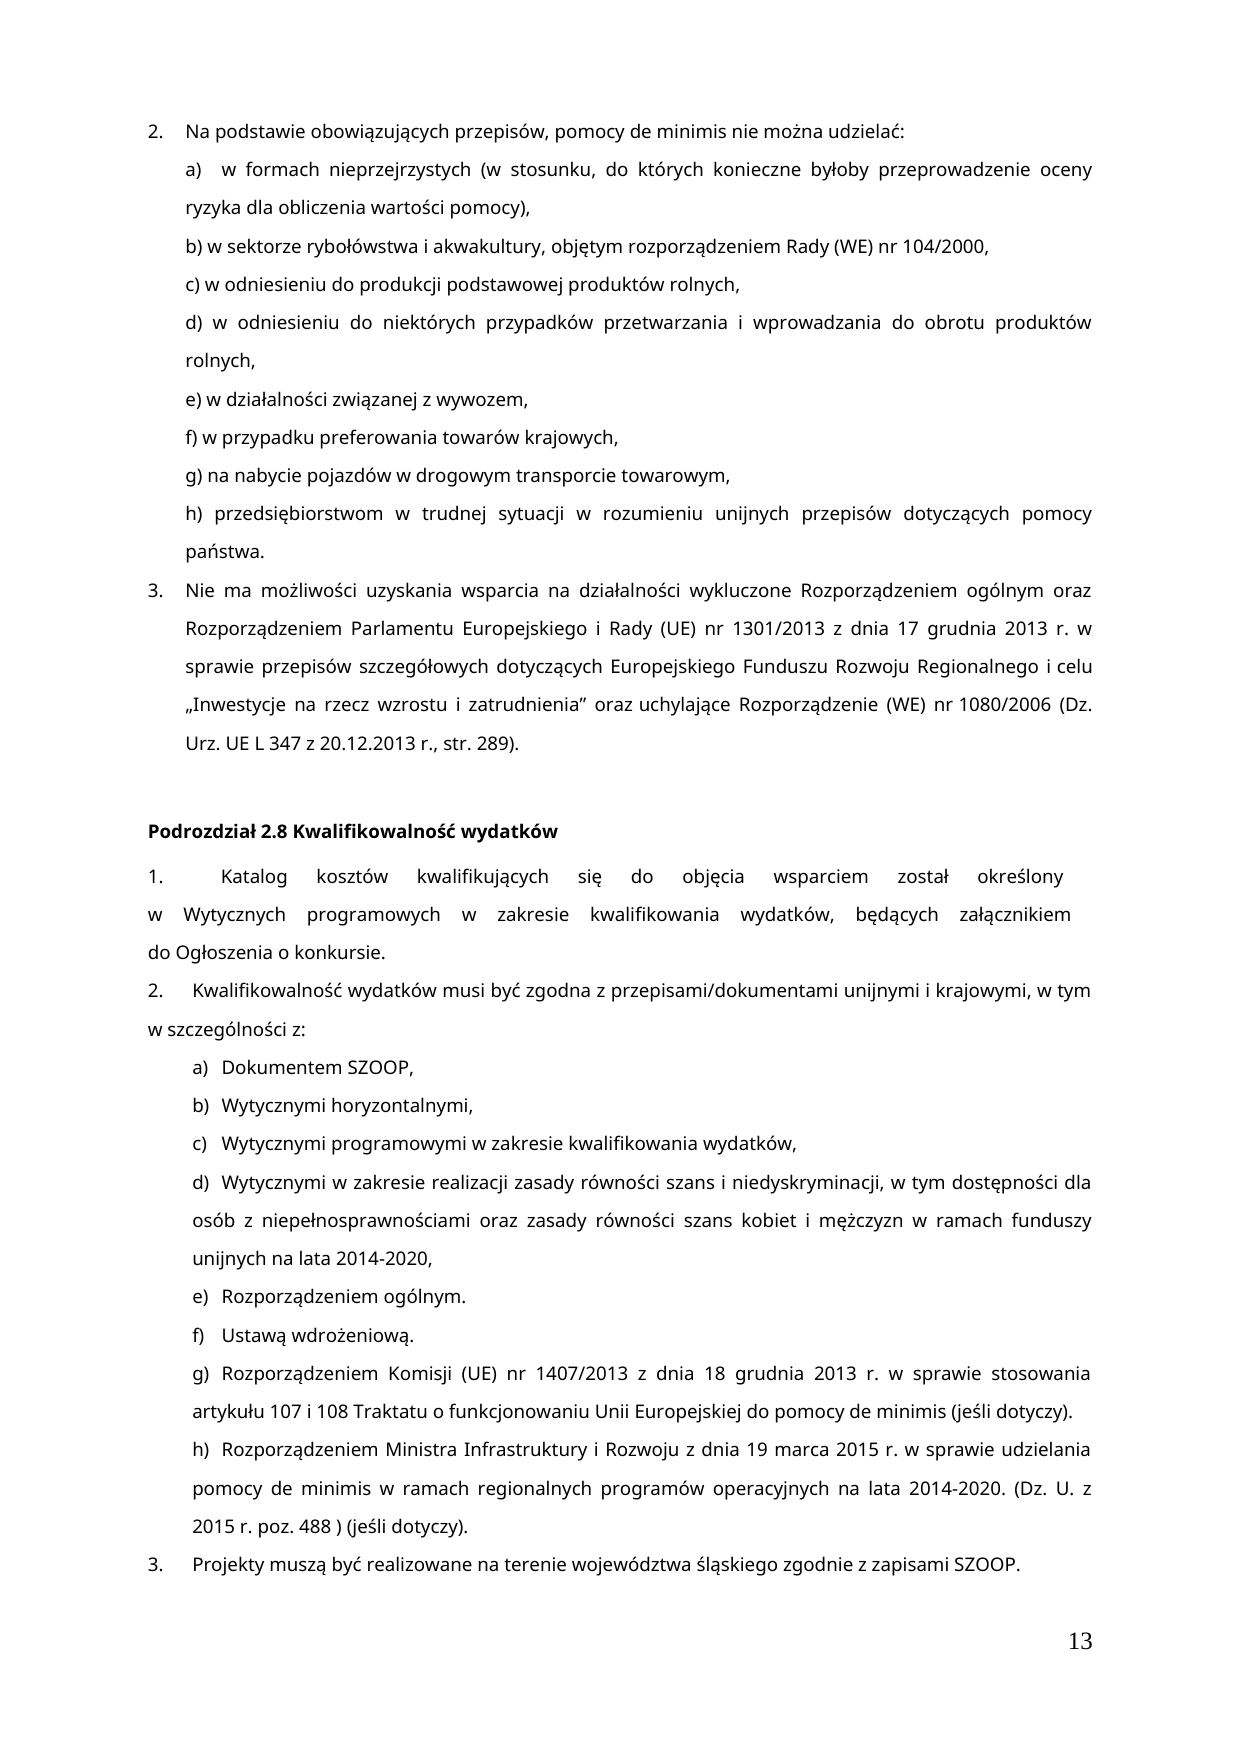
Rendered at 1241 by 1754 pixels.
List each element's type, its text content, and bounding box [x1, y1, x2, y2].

list Projekty muszą być realizowane na terenie województwa śląskiego zgodnie z zapisami SZOOP. [148, 1551, 1093, 1577]
text b) w sektorze rybołówstwa i akwakultury, objętym rozporządzeniem Rady (WE) nr 104/2000, [185, 233, 1093, 258]
list Nie ma możliwości uzyskania wsparcia na działalności wykluczone Rozporządzeniem ogólnym oraz Rozporządzeniem Parlamentu Europejskiego i Rady (UE) nr 1301/2013 z dnia 17 grudnia 2013 r. w sprawie przepisów szczegółowych dotyczących Europejskiego Funduszu Rozwoju Regionalnego i celu „Inwestycje na rzecz wzrostu i zatrudnienia” oraz uchylające Rozporządzenie (WE) nr 1080/2006 (Dz. Urz. UE L 347 z 20.12.2013 r., str. 289). [148, 577, 1093, 755]
text g) na nabycie pojazdów w drogowym transporcie towarowym, [185, 462, 1093, 488]
list Wytycznymi w zakresie realizacji zasady równości szans i niedyskryminacji, w tym dostępności dla osób z niepełnosprawnościami oraz zasady równości szans kobiet i mężczyzn w ramach funduszy unijnych na lata 2014-2020, [192, 1169, 1093, 1271]
list Kwalifikowalność wydatków musi być zgodna z przepisami/dokumentami unijnymi i krajowymi, w tym w szczególności z: [148, 978, 1093, 1042]
text d) w odniesieniu do niektórych przypadków przetwarzania i wprowadzania do obrotu produktów rolnych, [185, 309, 1093, 373]
text f) w przypadku preferowania towarów krajowych, [185, 424, 1093, 449]
list Ustawą wdrożeniową. [192, 1322, 1093, 1347]
subtitle Podrozdział 2.8 Kwalifikowalność wydatków [148, 819, 1093, 844]
text e) w działalności związanej z wywozem, [185, 386, 1093, 411]
list Rozporządzeniem ogólnym. [192, 1284, 1093, 1309]
list Rozporządzeniem Ministra Infrastruktury i Rozwoju z dnia 19 marca 2015 r. w sprawie udzielania pomocy de minimis w ramach regionalnych programów operacyjnych na lata 2014-2020. (Dz. U. z 2015 r. poz. 488 ) (jeśli dotyczy). [192, 1437, 1093, 1538]
list Rozporządzeniem Komisji (UE) nr 1407/2013 z dnia 18 grudnia 2013 r. w sprawie stosowania artykułu 107 i 108 Traktatu o funkcjonowaniu Unii Europejskiej do pomocy de minimis (jeśli dotyczy). [192, 1360, 1093, 1424]
list Dokumentem SZOOP, [192, 1054, 1093, 1080]
list Wytycznymi horyzontalnymi, [192, 1092, 1093, 1118]
list Na podstawie obowiązujących przepisów, pomocy de minimis nie można udzielać: [148, 118, 1093, 144]
text h) przedsiębiorstwom w trudnej sytuacji w rozumieniu unijnych przepisów dotyczących pomocy państwa. [185, 501, 1093, 564]
text a) w formach nieprzejrzystych (w stosunku, do których konieczne byłoby przeprowadzenie oceny ryzyka dla obliczenia wartości pomocy), [185, 156, 1093, 220]
text c) w odniesieniu do produkcji podstawowej produktów rolnych, [185, 271, 1093, 297]
list Wytycznymi programowymi w zakresie kwalifikowania wydatków, [192, 1131, 1093, 1156]
list Katalog kosztów kwalifikujących się do objęcia wsparciem został określony w Wytycznych programowych w zakresie kwalifikowania wydatków, będących załącznikiem do Ogłoszenia o konkursie. [148, 863, 1093, 965]
